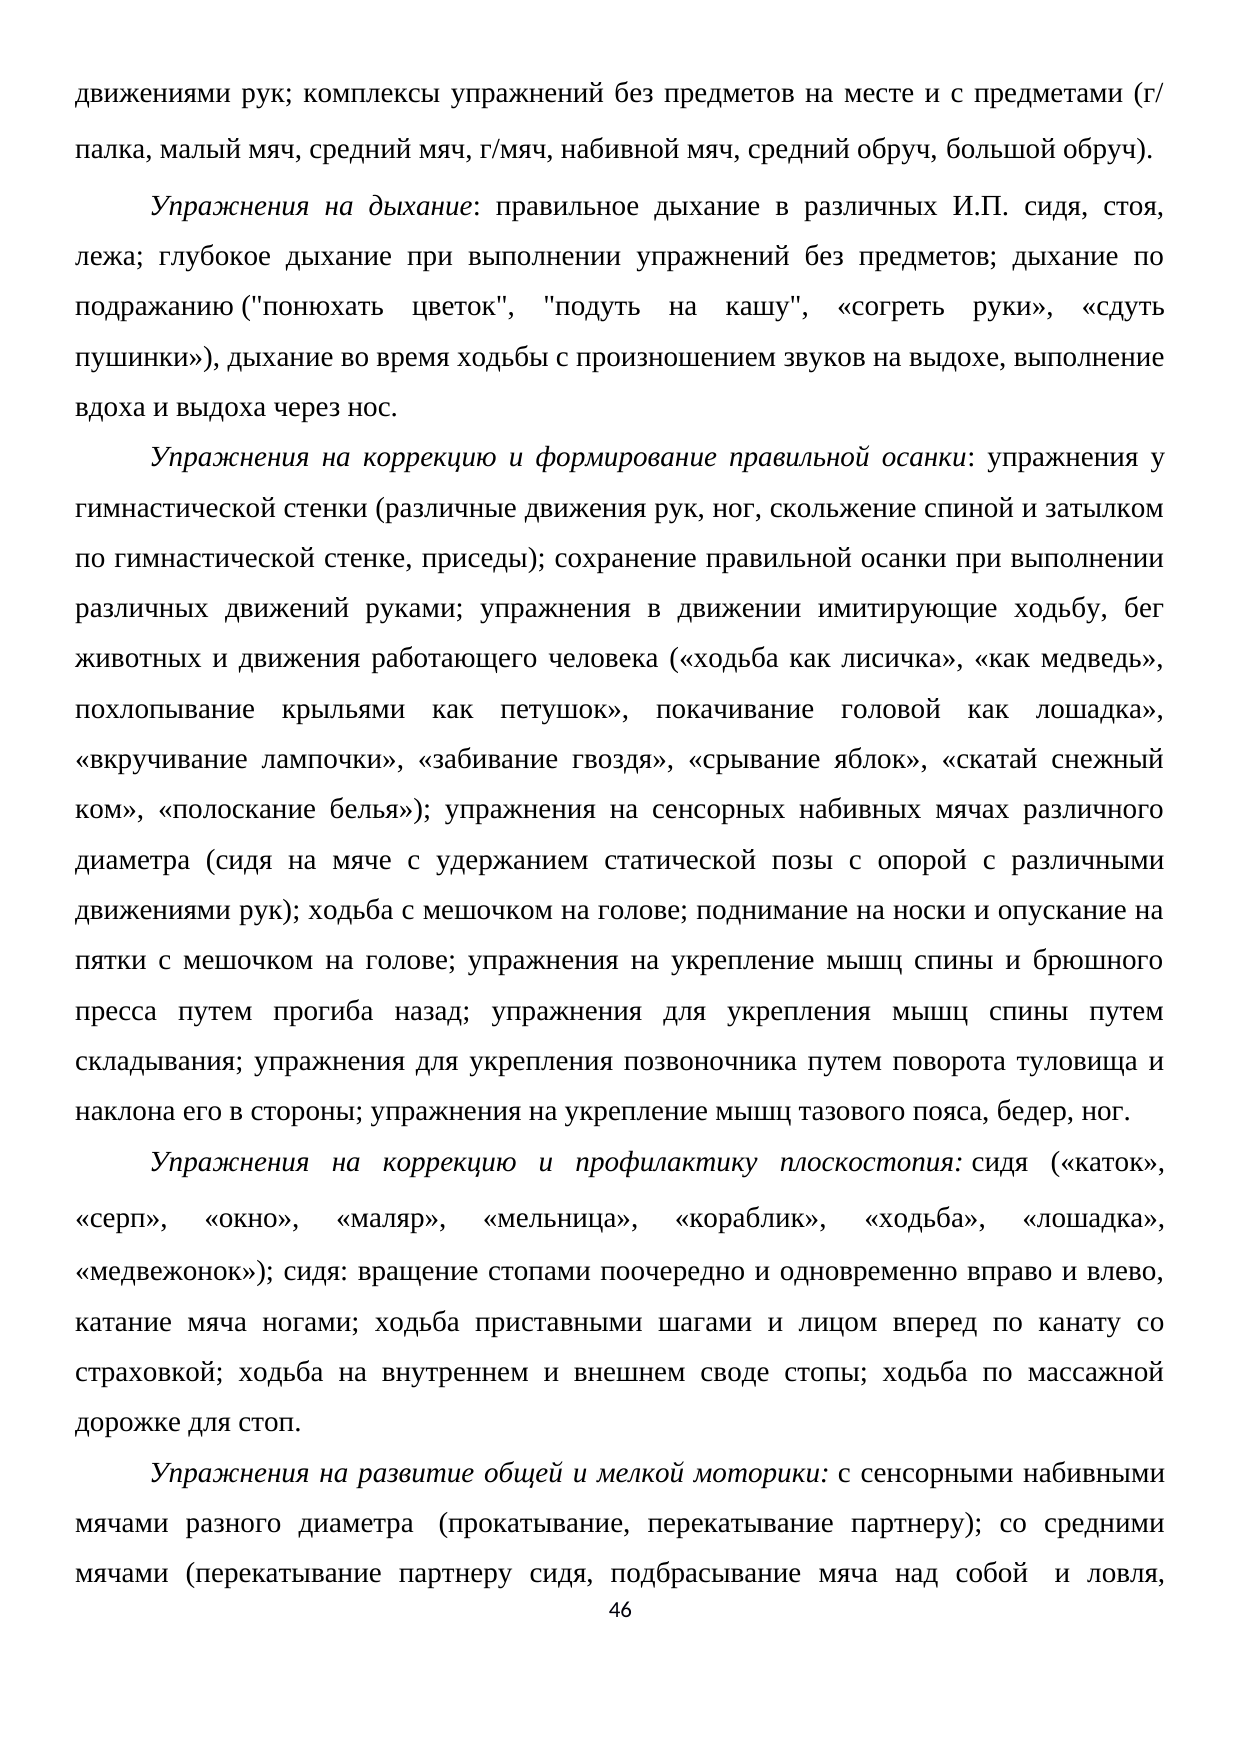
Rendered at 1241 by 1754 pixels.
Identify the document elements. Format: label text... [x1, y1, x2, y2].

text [75, 1455, 1165, 1589]
text Упражнения на коррекцию и формирование правильной осанки: упражнения у гимнастической стенки (различные движения рук, ног, скольжение спиной и затылком по гимнастической стенке, приседы); сохранение правильной осанки при выполнении различных движений руками; упражнения в движении имитирующие ходьбу, бег животных и движения работающего человека («ходьба как лисичка», «как медведь», похлопывание крыльями как петушок», покачивание головой как лошадка», «вкручивание лампочки», «забивание гвоздя», «срывание яблок», «скатай снежный ком», «полоскание белья»); упражнения на сенсорных набивных мячах различного диаметра (сидя на мяче с удержанием статической позы с опорой с различными движениями рук); ходьба с мешочком на голове; поднимание на носки и опускание на пятки с мешочком на голове; упражнения на укрепление мышц спины и брюшного пресса путем прогиба назад; упражнения для укрепления мышц спины путем складывания; упражнения для укрепления позвоночника путем поворота туловища и наклона его в стороны; упражнения на укрепление мышц тазового пояса, бедер, ног. [75, 439, 1165, 1127]
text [75, 75, 1165, 168]
text Упражнения на дыхание: правильное дыхание в различных И.П. сидя, стоя, лежа; глубокое дыхание при выполнении упражнений без предметов; дыхание по подражанию ("понюхать цветок", "подуть на кашу", «согреть руки», «сдуть пушинки»), дыхание во время ходьбы с произношением звуков на выдохе, выполнение вдоха и выдоха через нос. [75, 188, 1165, 423]
text Упражнения на коррекцию и профилактику плоскостопия: сидя («каток», «серп», «окно», «маляр», «мельница», «кораблик», «ходьба», «лошадка», «медвежонок»); сидя: вращение стопами поочередно и одновременно вправо и влево, катание мяча ногами; ходьба приставными шагами и лицом вперед по канату со страховкой; ходьба на внутреннем и внешнем своде стопы; ходьба по массажной дорожке для стоп. [75, 1144, 1165, 1438]
